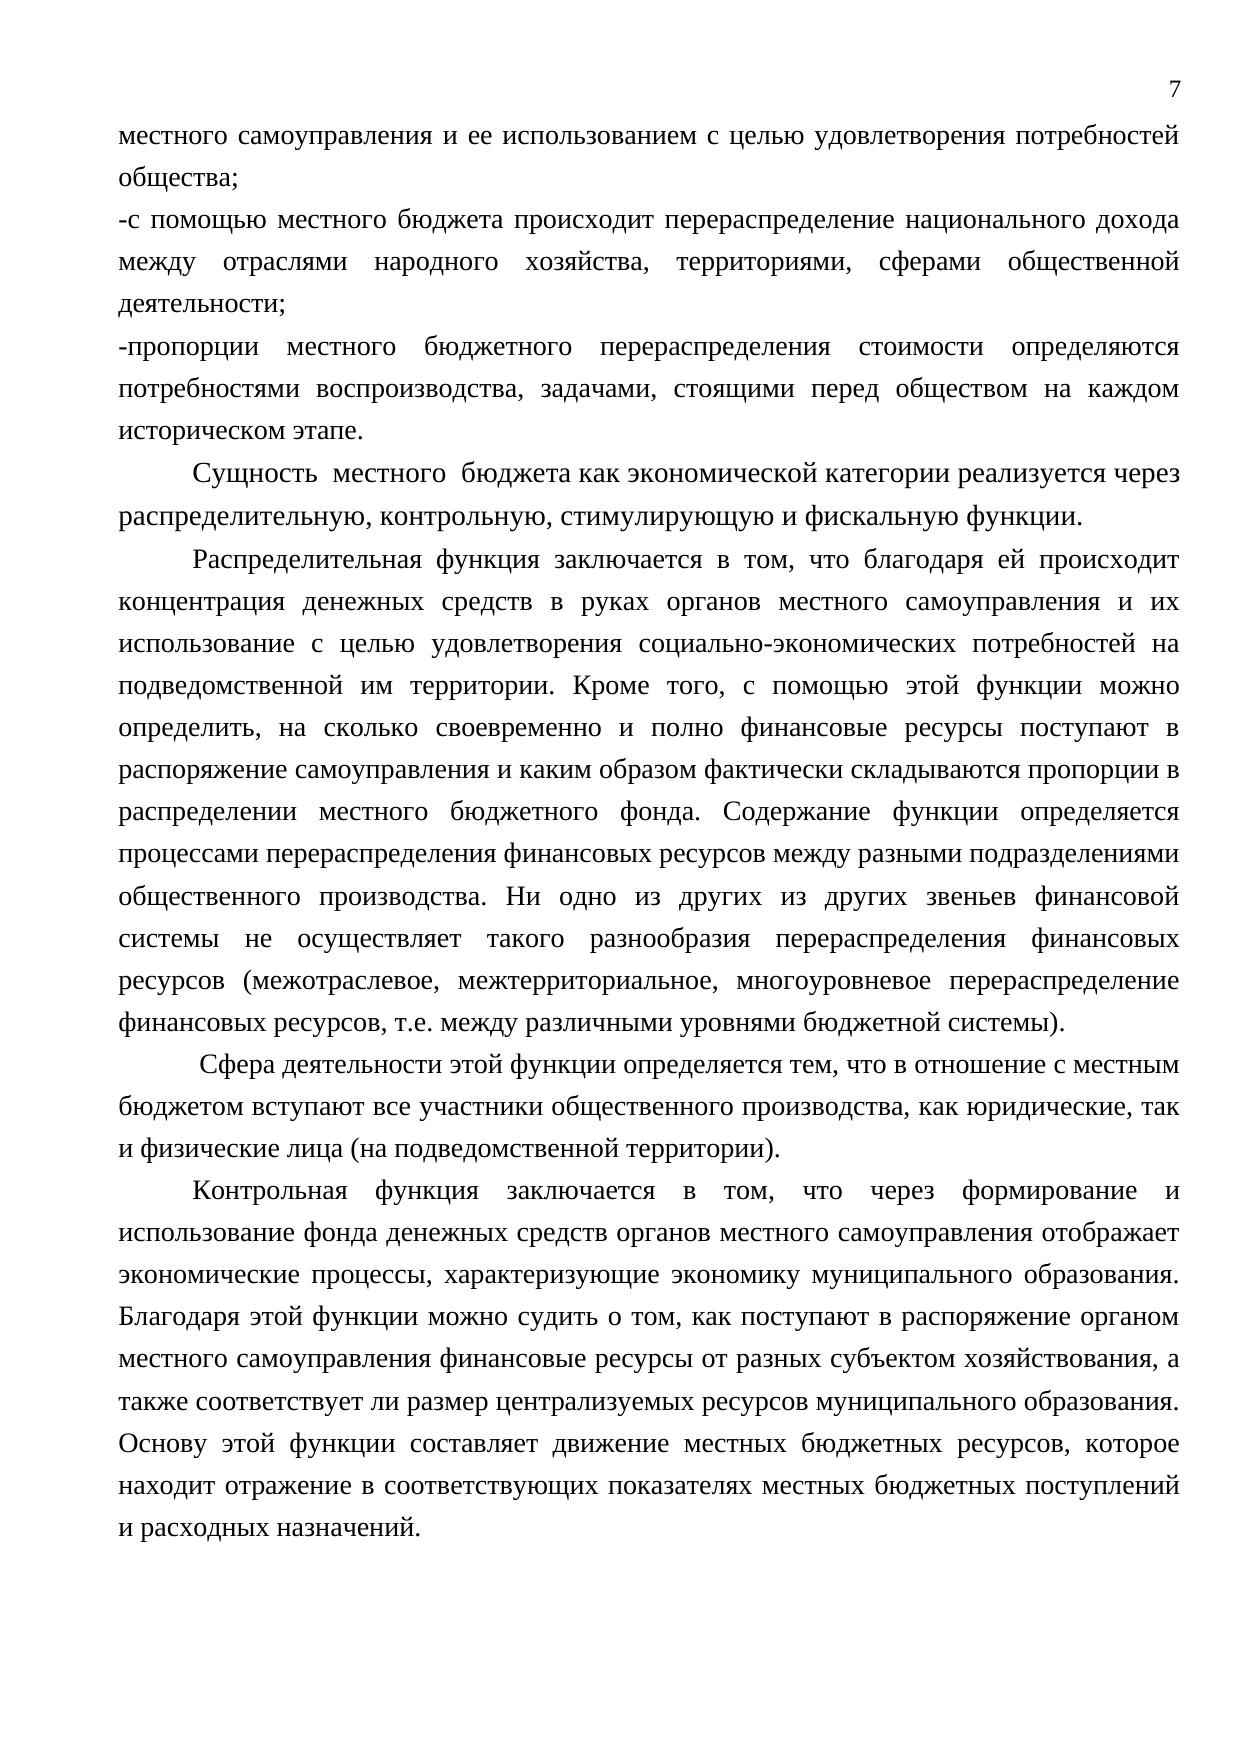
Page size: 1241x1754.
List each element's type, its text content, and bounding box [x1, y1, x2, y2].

subtitle Сущность местного бюджета как экономической категории реализуется через распределительную, контрольную, стимулирующую и фискальную функции. [118, 455, 1181, 532]
text -с помощью местного бюджета происходит перераспределение национального дохода между отраслями народного хозяйства, территориями, сферами общественной деятельности; [118, 202, 1181, 319]
text Контрольная функция заключается в том, что через формирование и использование фонда денежных средств органов местного самоуправления отображает экономические процессы, характеризующие экономику муниципального образования. Благодаря этой функции можно судить о том, как поступают в распоряжение органом местного самоуправления финансовые ресурсы от разных субъектом хозяйствования, а также соответствует ли размер централизуемых ресурсов муниципального образования. Основу этой функции составляет движение местных бюджетных ресурсов, которое находит отражение в соответствующих показателях местных бюджетных поступлений и расходных назначений. [118, 1173, 1181, 1542]
text Распределительная функция заключается в том, что благодаря ей происходит концентрация денежных средств в руках органов местного самоуправления и их использование с целью удовлетворения социально-экономических потребностей на подведомственной им территории. Кроме того, с помощью этой функции можно определить, на сколько своевременно и полно финансовые ресурсы поступают в распоряжение самоуправления и каким образом фактически складываются пропорции в распределении местного бюджетного фонда. Содержание функции определяется процессами перераспределения финансовых ресурсов между разными подразделениями общественного производства. Ни одно из других из других звеньев финансовой системы не осуществляет такого разнообразия перераспределения финансовых ресурсов (межотраслевое, межтерриториальное, многоуровневое перераспределение финансовых ресурсов, т.е. между различными уровнями бюджетной системы). [118, 542, 1181, 1037]
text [118, 118, 1181, 193]
text -пропорции местного бюджетного перераспределения стоимости определяются потребностями воспроизводства, задачами, стоящими перед обществом на каждом историческом этапе. [118, 328, 1181, 445]
text Сфера деятельности этой функции определяется тем, что в отношение с местным бюджетом вступают все участники общественного производства, как юридические, так и физические лица (на подведомственной территории). [118, 1047, 1181, 1163]
